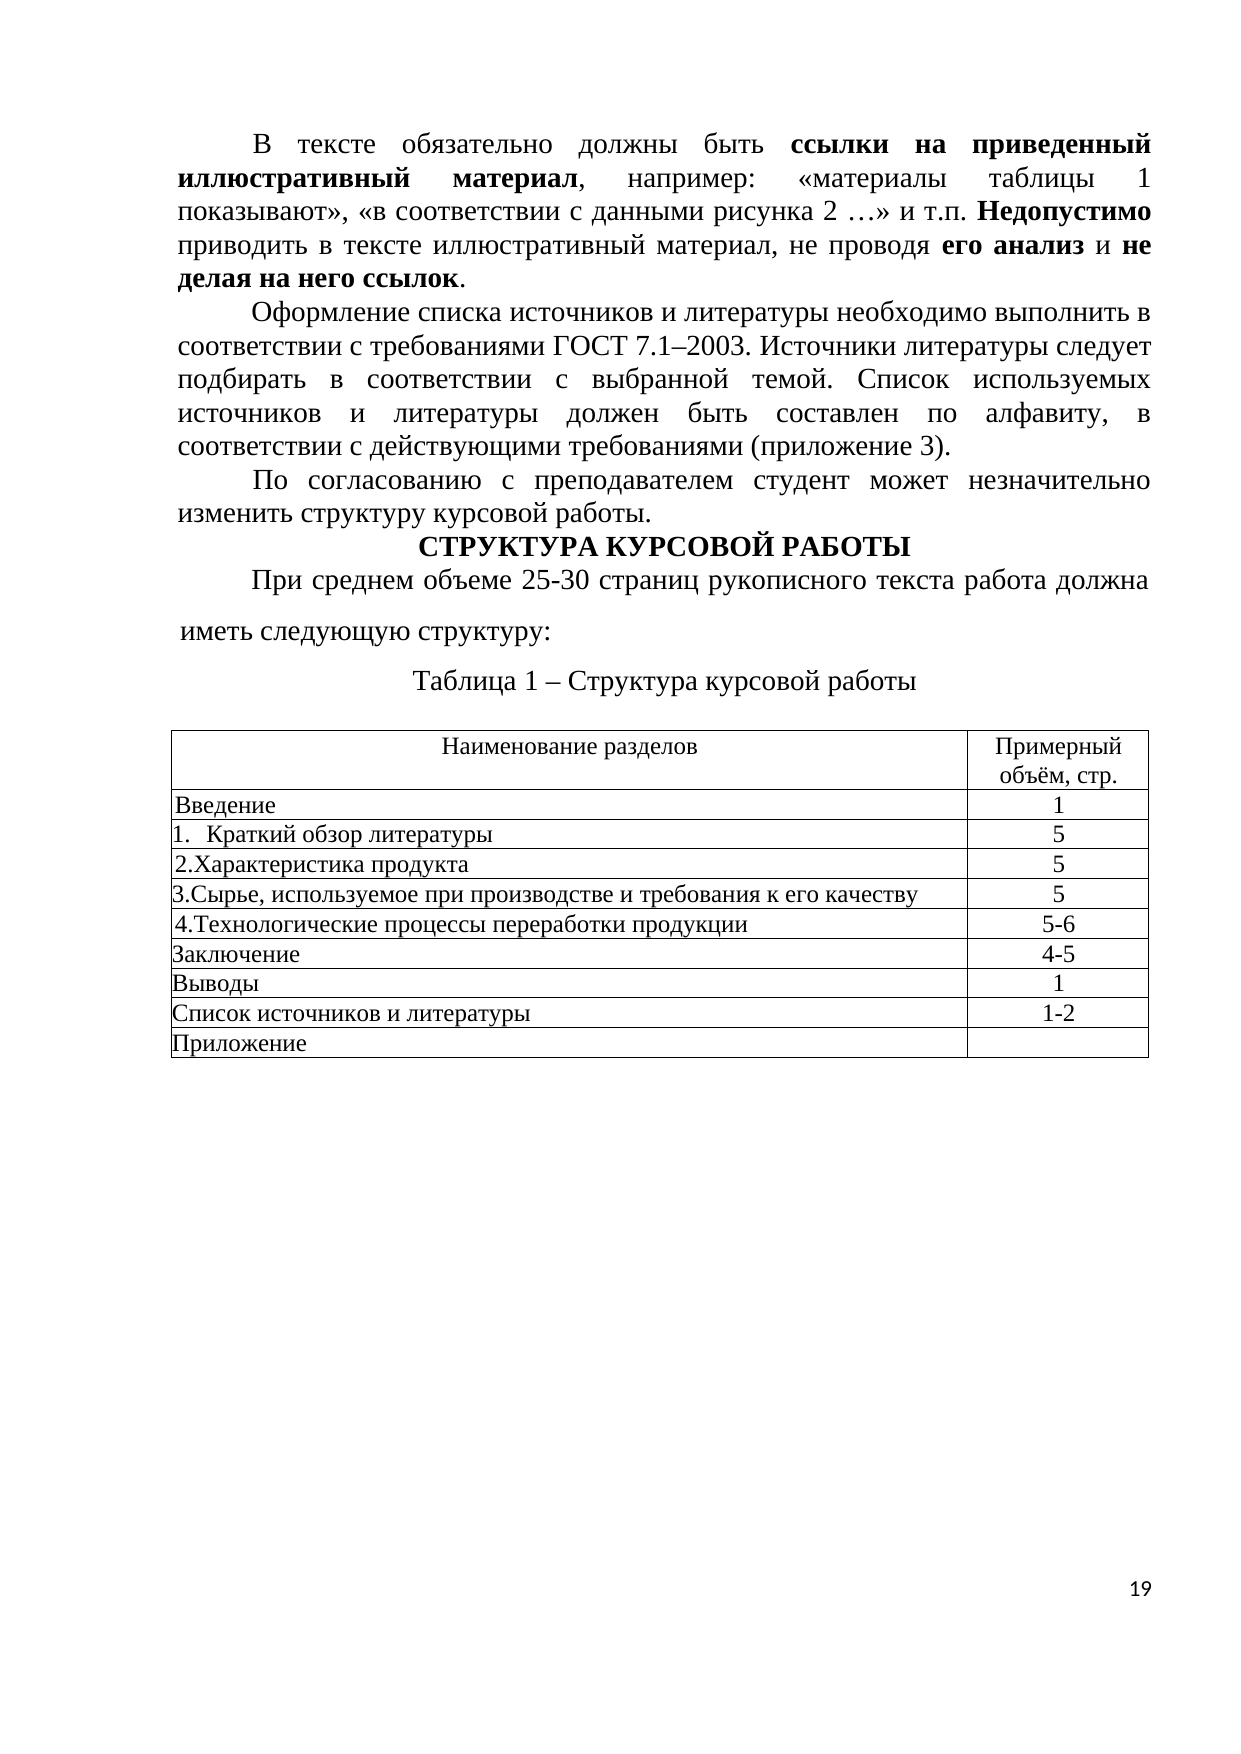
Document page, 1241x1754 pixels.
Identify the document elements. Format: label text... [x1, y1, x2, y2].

text В тексте обязательно должны быть ссылки на приведенный иллюстративный материал, например: «материалы таблицы 1 показывают», «в соответствии с данными рисунка 2 …» и т.п. Недопустимо приводить в тексте иллюстративный материал, не проводя его анализ и не делая на него ссылок. [177, 126, 1152, 294]
text При среднем объеме 25-30 страниц рукописного текста работа должна иметь следующую структуру: [180, 562, 1150, 646]
table_cell 1 [968, 790, 1148, 818]
table_header Примерный объём, стр. [968, 731, 1148, 789]
table_cell 2.Характеристика продукта [172, 849, 967, 878]
table_cell 4.Технологические процессы переработки продукции [172, 909, 967, 938]
table_cell Выводы [172, 969, 967, 997]
table_cell [968, 1028, 1148, 1057]
text По согласованию с преподавателем студент может незначительно изменить структуру курсовой работы. [177, 462, 1152, 529]
table_cell Приложение [172, 1028, 967, 1057]
table_cell Краткий обзор литературы [172, 820, 967, 848]
table_cell 5-6 [968, 909, 1148, 938]
table_cell 1 [968, 969, 1148, 997]
text Оформление списка источников и литературы необходимо выполнить в соответствии с требованиями ГОСТ 7.1–2003. Источники литературы следует подбирать в соответствии с выбранной темой. Список используемых источников и литературы должен быть составлен по алфавиту, в соответствии с действующими требованиями (приложение 3). [177, 294, 1152, 462]
table_cell 4-5 [968, 939, 1148, 967]
table_cell Заключение [172, 939, 967, 967]
table_cell 5 [968, 849, 1148, 878]
text СТРУКТУРА КУРСОВОЙ РАБОТЫ [177, 529, 1152, 562]
table_cell 1-2 [968, 998, 1148, 1027]
table_cell Введение [172, 790, 967, 818]
table_cell 5 [968, 820, 1148, 848]
table_cell 3.Сырье, используемое при производстве и требования к его качеству [172, 879, 967, 908]
text Таблица 1 – Структура курсовой работы [177, 663, 1152, 697]
table_cell Список источников и литературы [172, 998, 967, 1027]
table_cell 5 [968, 879, 1148, 908]
table_header Наименование разделов [172, 731, 967, 789]
